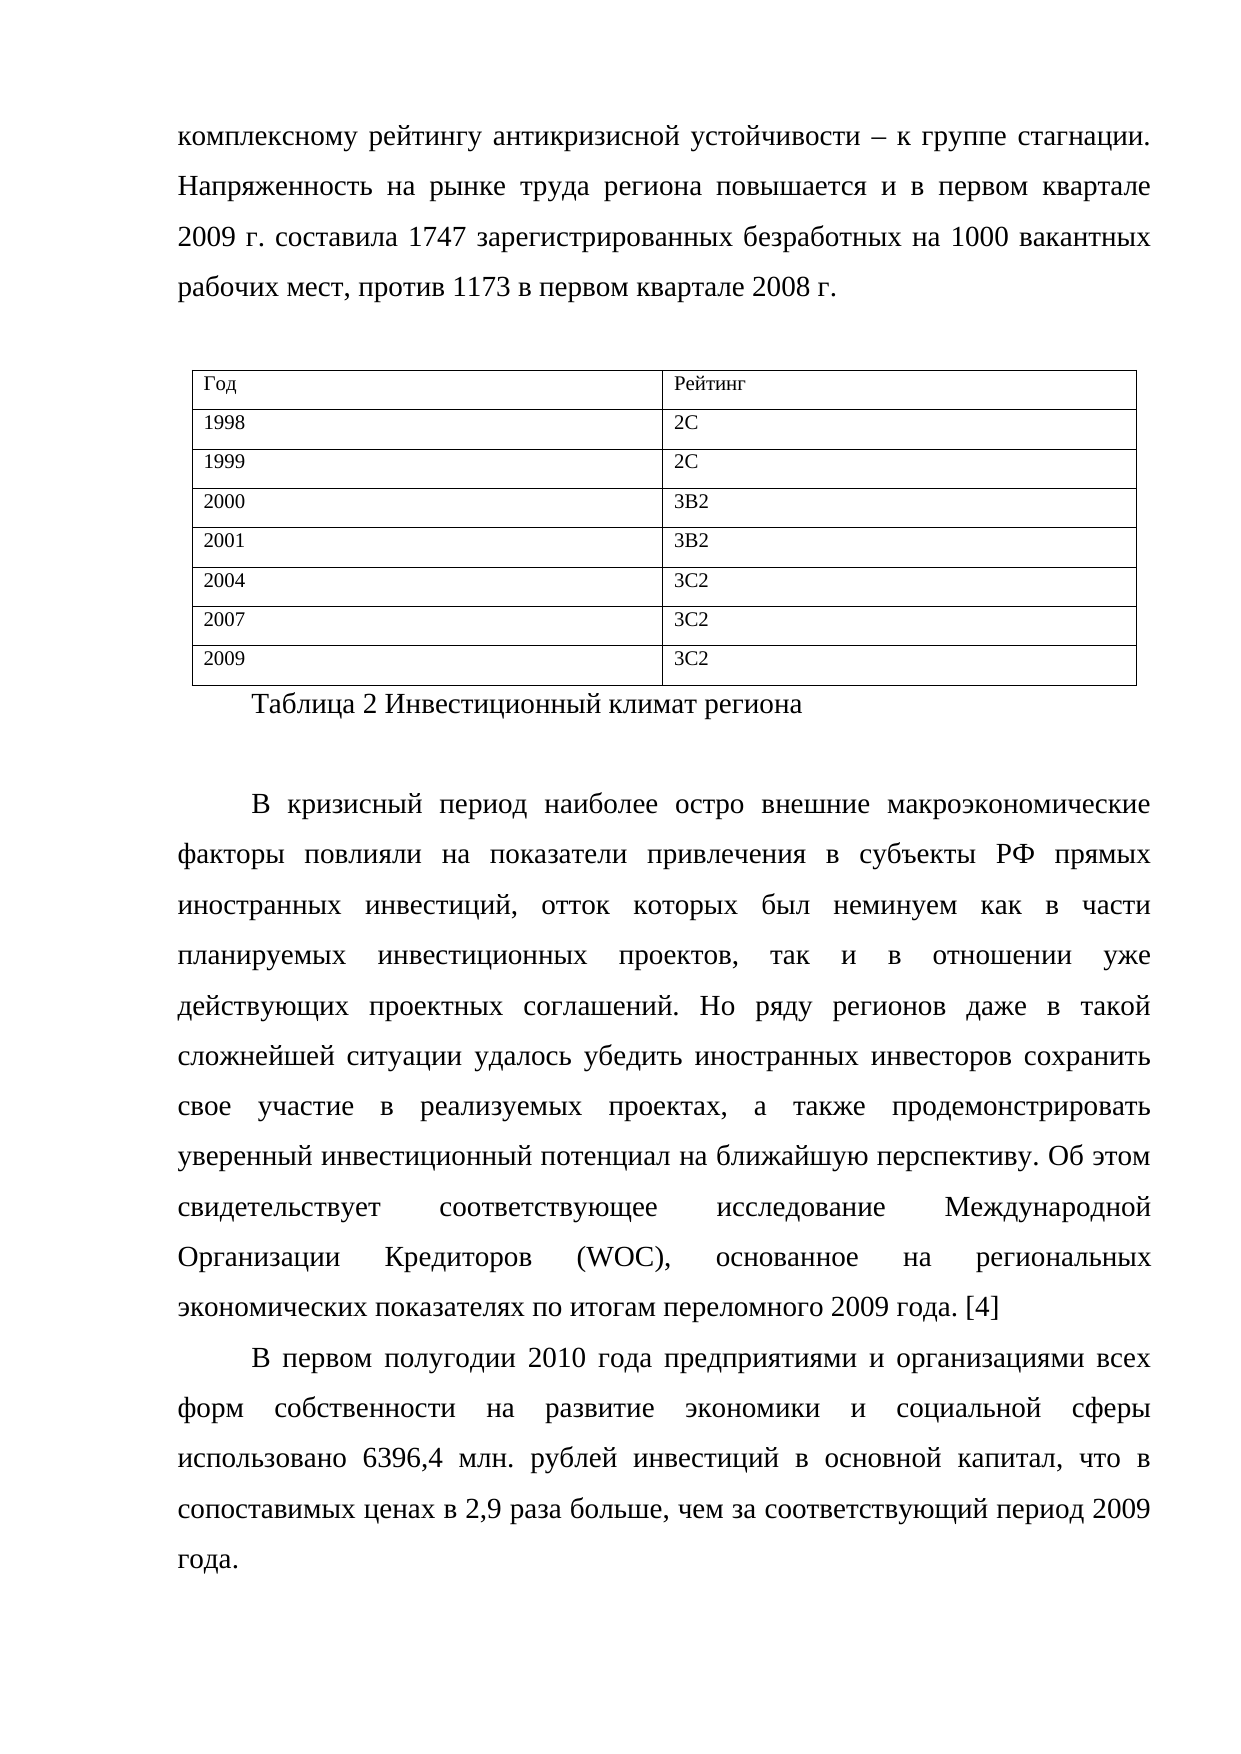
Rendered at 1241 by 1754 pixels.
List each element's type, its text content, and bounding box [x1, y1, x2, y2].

table_cell 1998 [193, 410, 662, 448]
table_header Рейтинг [663, 371, 1136, 409]
table_header Год [193, 371, 662, 409]
text В кризисный период наиболее остро внешние макроэкономические факторы повлияли на показатели привлечения в субъекты РФ прямых иностранных инвестиций, отток которых был неминуем как в части планируемых инвестиционных проектов, так и в отношении уже действующих проектных соглашений. Но ряду регионов даже в такой сложнейшей ситуации удалось убедить иностранных инвесторов сохранить свое участие в реализуемых проектах, а также продемонстрировать уверенный инвестиционный потенциал на ближайшую перспективу. Об этом свидетельствует соответствующее исследование Международной Организации Кредиторов (WOC), основанное на региональных экономических показателях по итогам переломного 2009 года. [4] [177, 786, 1152, 1323]
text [177, 118, 1152, 303]
table_cell 2004 [193, 568, 662, 606]
table_cell 2001 [193, 528, 662, 567]
text Таблица 2 Инвестиционный климат региона [177, 686, 1152, 719]
table_cell 3C2 [663, 607, 1136, 645]
table_cell 1999 [193, 450, 662, 488]
table_cell 3C2 [663, 568, 1136, 606]
table_cell 2С [663, 450, 1136, 488]
text В первом полугодии 2010 года предприятиями и организациями всех форм собственности на развитие экономики и социальной сферы использовано 6396,4 млн. рублей инвестиций в основной капитал, что в сопоставимых ценах в 2,9 раза больше, чем за соответствующий период 2009 года. [177, 1340, 1152, 1574]
table_cell 3C2 [663, 646, 1136, 685]
table_cell 2С [663, 410, 1136, 448]
table_cell 3B2 [663, 489, 1136, 527]
table_cell 3В2 [663, 528, 1136, 567]
table_cell 2009 [193, 646, 662, 685]
table_cell 2007 [193, 607, 662, 645]
table_cell 2000 [193, 489, 662, 527]
